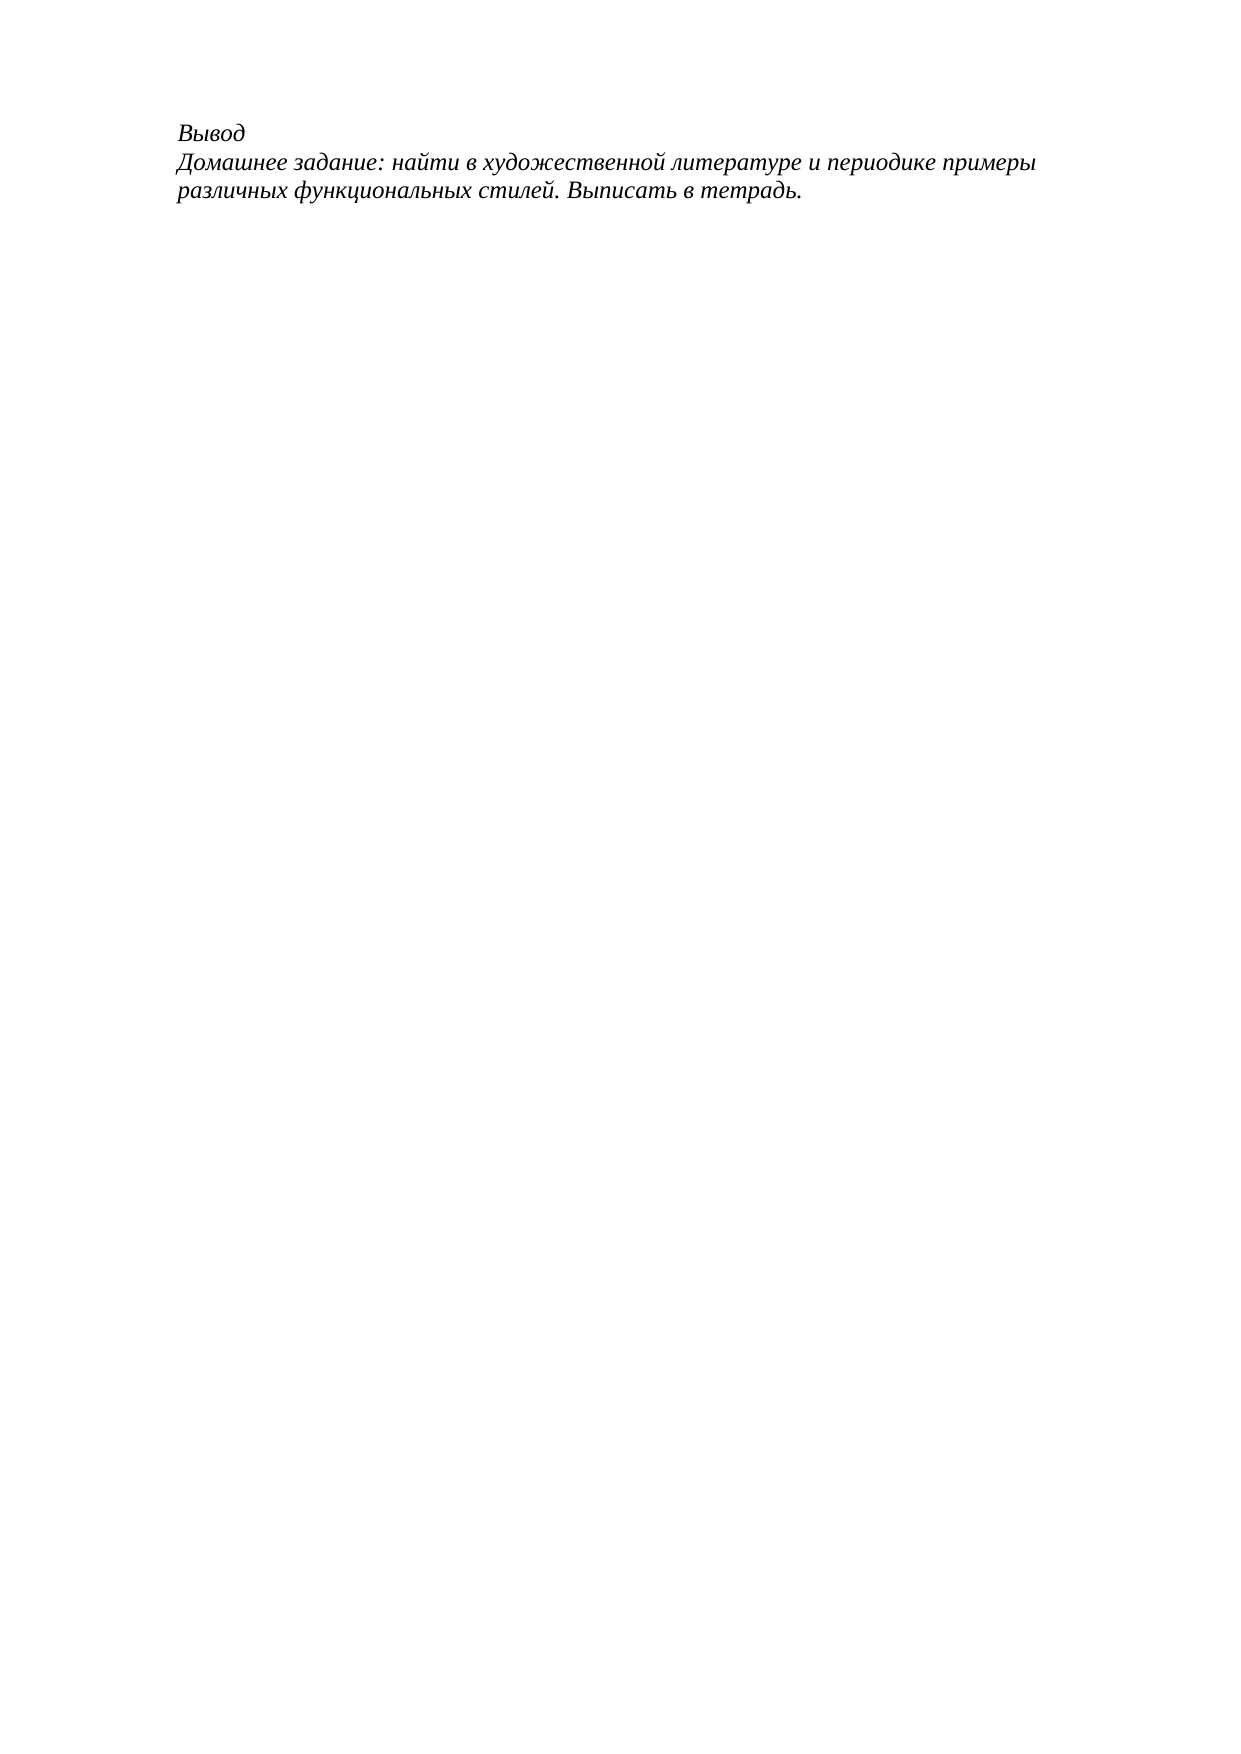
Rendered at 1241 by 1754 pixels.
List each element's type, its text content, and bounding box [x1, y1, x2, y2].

text Домашнее задание: найти в художественной литературе и периодике примеры различных функциональных стилей. Выписать в тетрадь. [177, 147, 1152, 204]
text Вывод [177, 118, 1152, 147]
